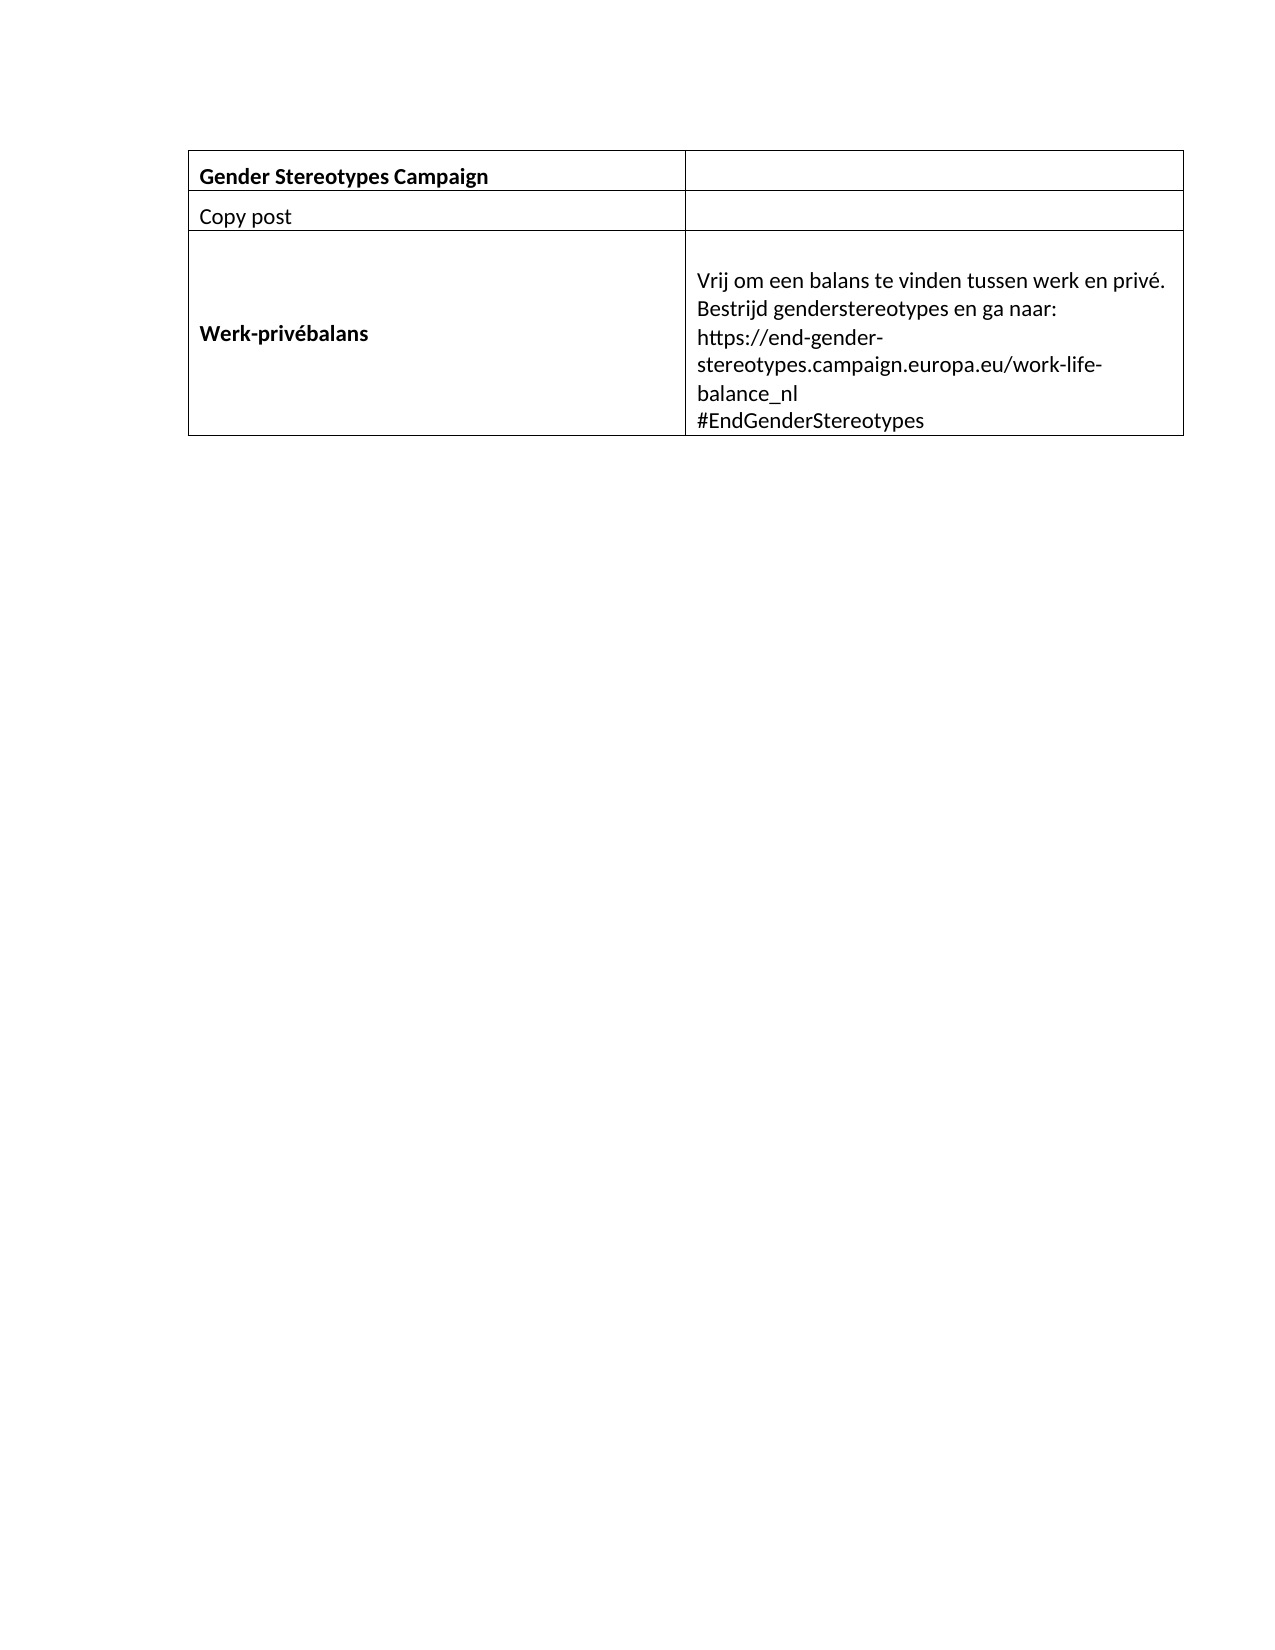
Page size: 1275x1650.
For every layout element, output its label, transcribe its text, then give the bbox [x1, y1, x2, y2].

table_header [686, 151, 1183, 190]
table_cell Werk-privébalans [189, 231, 685, 435]
table_cell Copy post [189, 191, 685, 230]
table_cell [686, 191, 1183, 230]
table_header Gender Stereotypes Campaign [189, 151, 685, 190]
table_cell Vrij om een balans te vinden tussen werk en privé. Bestrijd genderstereotypes en ga naar: https://end-gender-stereotypes.campaign.europa.eu/work-life-balance_nl #EndGenderStereotypes [686, 231, 1183, 435]
